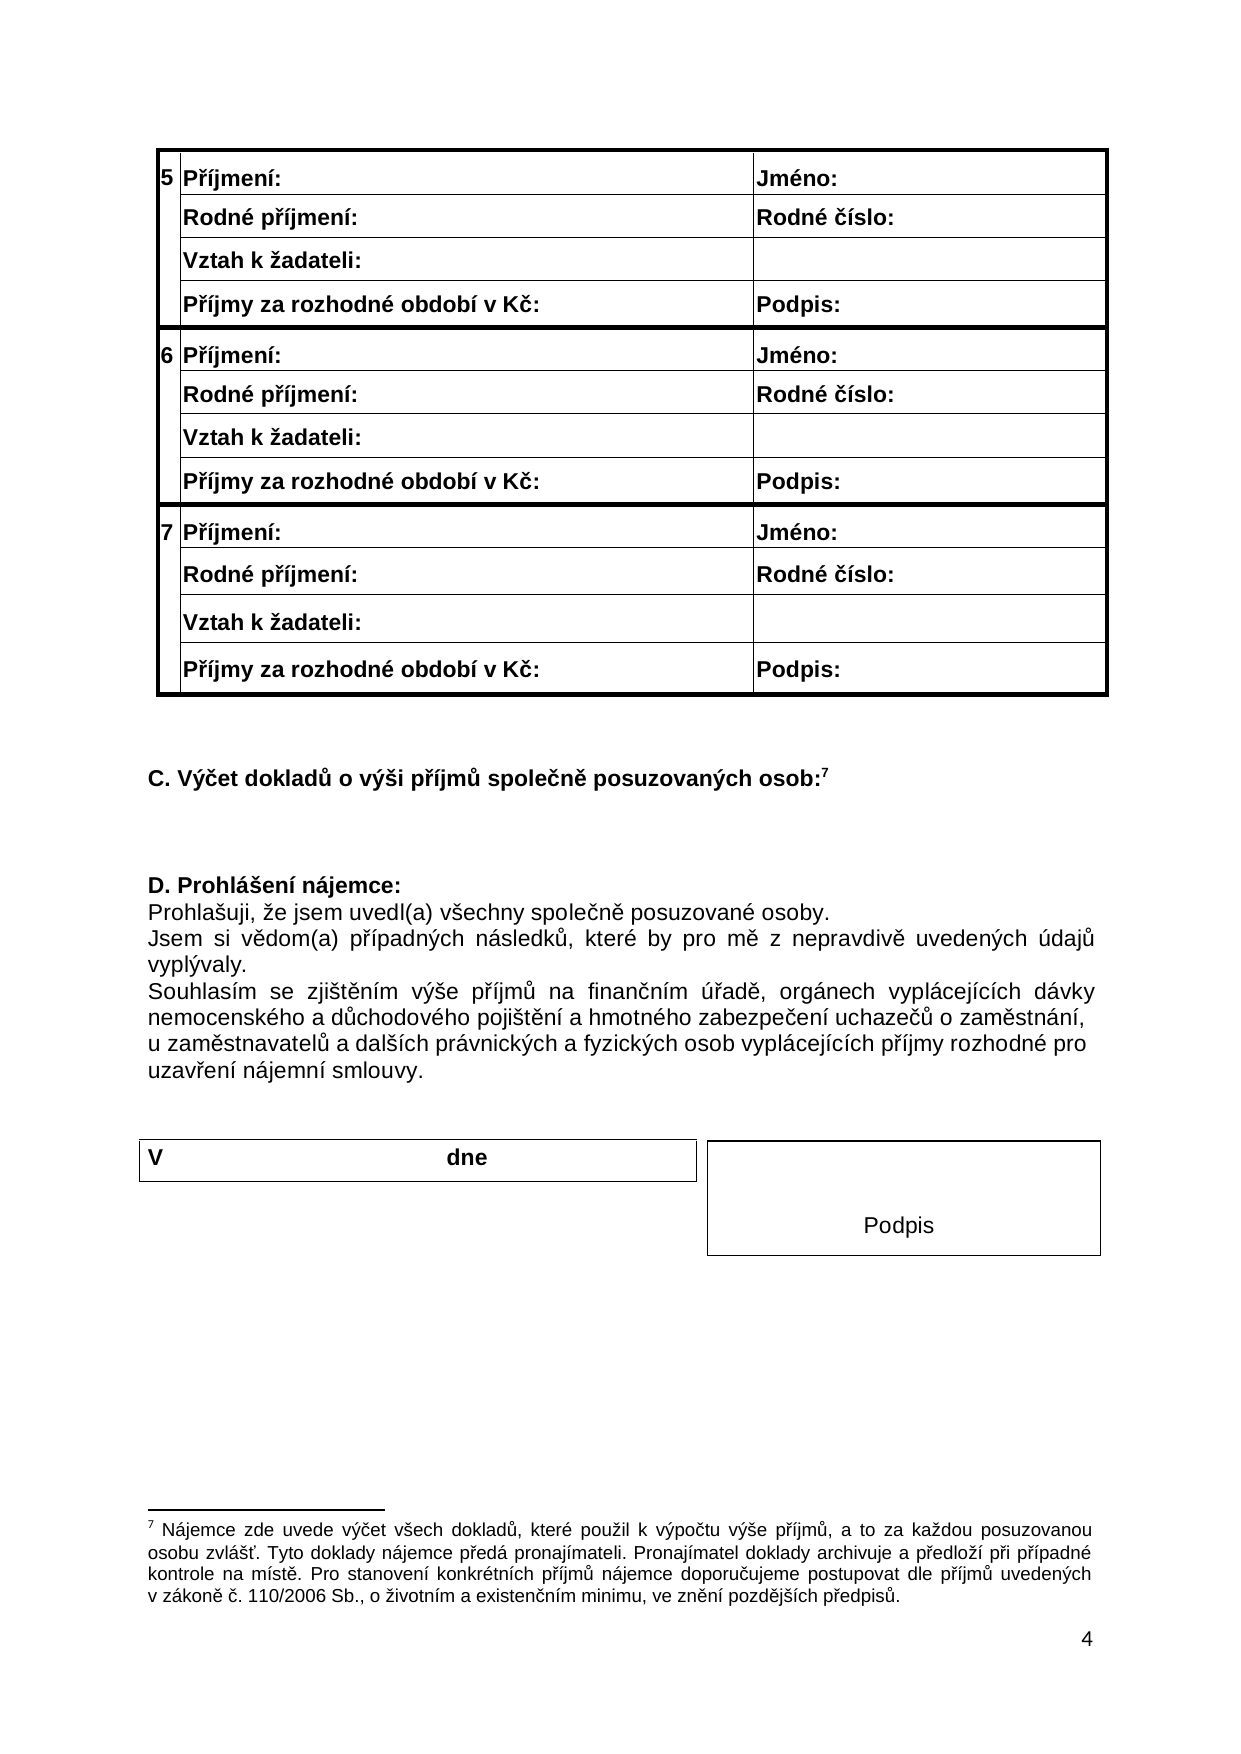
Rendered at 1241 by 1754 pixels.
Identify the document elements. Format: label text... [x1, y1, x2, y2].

table_cell 5 [160, 152, 180, 325]
text uzavření nájemní smlouvy. [148, 1057, 1095, 1083]
table_cell Podpis: [754, 281, 1105, 325]
table_cell Příjmy za rozhodné období v Kč: [181, 281, 753, 325]
text Souhlasím se zjištěním výše příjmů na finančním úřadě, orgánech vyplácejících dávky nemocenského a důchodového pojištění a hmotného zabezpečení uchazečů o zaměstnání, [148, 978, 1095, 1030]
table_cell Podpis: [754, 643, 1105, 692]
table_cell Vztah k žadateli: [181, 414, 753, 457]
table_cell Rodné číslo: [754, 195, 1105, 237]
text Jsem si vědom(a) případných následků, které by pro mě z nepravdivě uvedených údajů vyplývaly. [148, 925, 1095, 978]
table_cell Rodné číslo: [754, 548, 1105, 594]
table_cell [754, 414, 1105, 457]
table_cell Vztah k žadateli: [181, 238, 753, 280]
table_cell Příjmení: [181, 507, 753, 547]
text C. Výčet dokladů o výši příjmů společně posuzovaných osob: [148, 764, 1094, 791]
table_cell Rodné číslo: [754, 371, 1105, 413]
table_cell Příjmení: [181, 330, 753, 370]
table_cell Rodné příjmení: [181, 371, 753, 413]
table_cell [754, 238, 1105, 280]
table_cell 7 [160, 507, 180, 692]
text Podpis [148, 1212, 934, 1239]
table_cell Rodné příjmení: [181, 195, 753, 237]
table_cell Příjmení: [181, 152, 753, 193]
table_cell Jméno: [754, 152, 1105, 193]
text D. Prohlášení nájemce: [148, 872, 1094, 898]
table_cell Příjmy za rozhodné období v Kč: [181, 458, 753, 502]
table_cell Vztah k žadateli: [181, 595, 753, 642]
table_cell Rodné příjmení: [181, 548, 753, 594]
table_cell 6 [160, 330, 180, 502]
table_cell Podpis: [754, 458, 1105, 502]
text u zaměstnavatelů a dalších právnických a fyzických osob vyplácejících příjmy rozhodné pro [148, 1030, 1095, 1057]
table_cell Jméno: [754, 507, 1105, 547]
text V dne [148, 1142, 1094, 1170]
text Prohlašuji, že jsem uvedl(a) všechny společně posuzované osoby. [148, 898, 1095, 925]
table_cell Příjmy za rozhodné období v Kč: [181, 643, 753, 692]
table_cell Jméno: [754, 330, 1105, 370]
table_cell [754, 595, 1105, 642]
